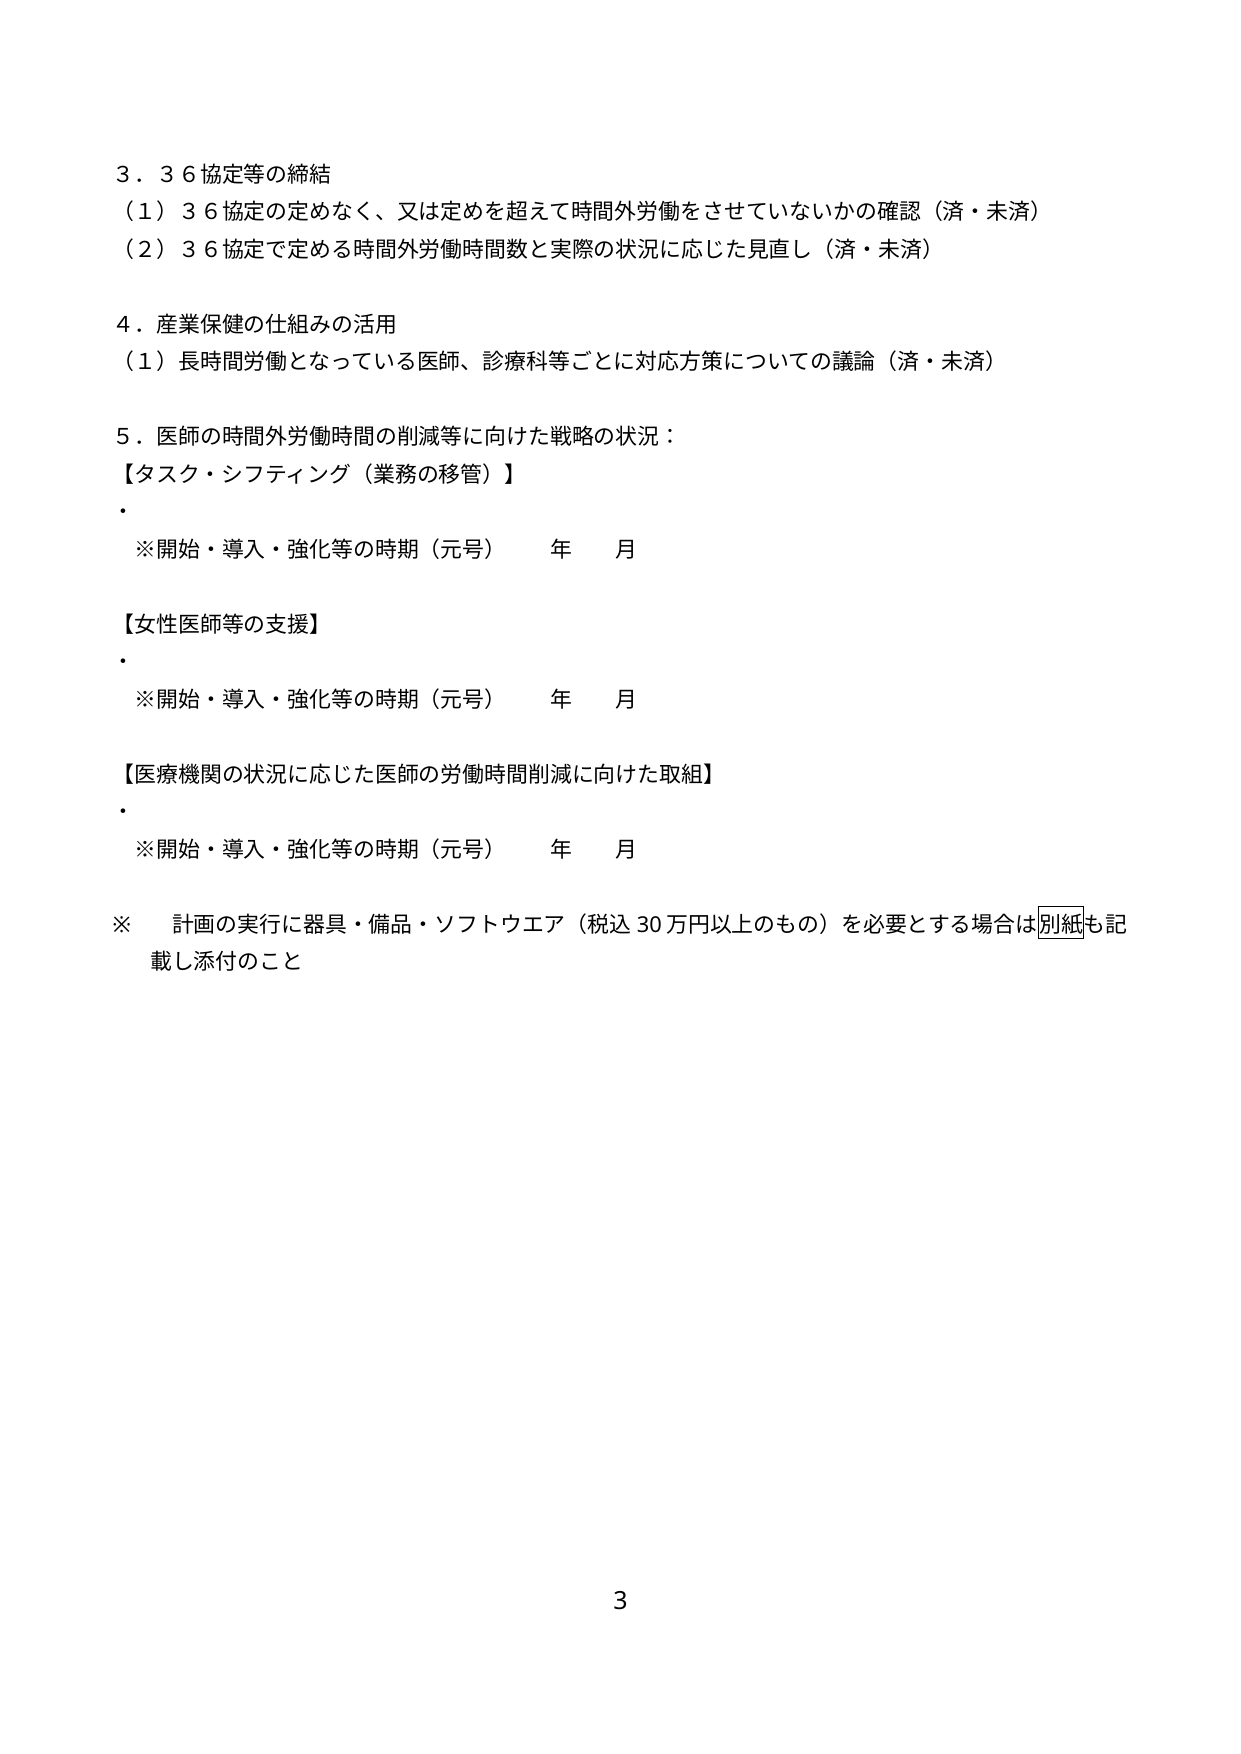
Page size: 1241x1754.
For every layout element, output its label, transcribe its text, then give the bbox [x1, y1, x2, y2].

text 【医療機関の状況に応じた医師の労働時間削減に向けた取組】 [112, 754, 1128, 791]
text ※開始・導入・強化等の時期（元号） 年 月 [112, 829, 1128, 866]
text （１）長時間労働となっている医師、診療科等ごとに対応方策についての議論（済・未済） [112, 341, 1128, 379]
list 計画の実行に器具・備品・ソフトウエア（税込30万円以上のもの）を必要とする場合は別紙も記載し添付のこと [112, 904, 1128, 979]
text ※開始・導入・強化等の時期（元号） 年 月 [112, 529, 1128, 566]
text ５．医師の時間外労働時間の削減等に向けた戦略の状況： [112, 416, 1128, 454]
text ※開始・導入・強化等の時期（元号） 年 月 [112, 679, 1128, 716]
text 【女性医師等の支援】 [112, 604, 1128, 641]
text ４．産業保健の仕組みの活用 [112, 304, 1128, 341]
text （１）３６協定の定めなく、又は定めを超えて時間外労働をさせていないかの確認（済・未済） [112, 191, 1128, 229]
text ・ [112, 641, 1128, 679]
text ・ [112, 491, 1128, 529]
text 【タスク・シフティング（業務の移管）】 [112, 454, 1128, 491]
text ・ [112, 791, 1128, 829]
text ３．３６協定等の締結 [112, 154, 1128, 191]
text （２）３６協定で定める時間外労働時間数と実際の状況に応じた見直し（済・未済） [112, 229, 1128, 266]
